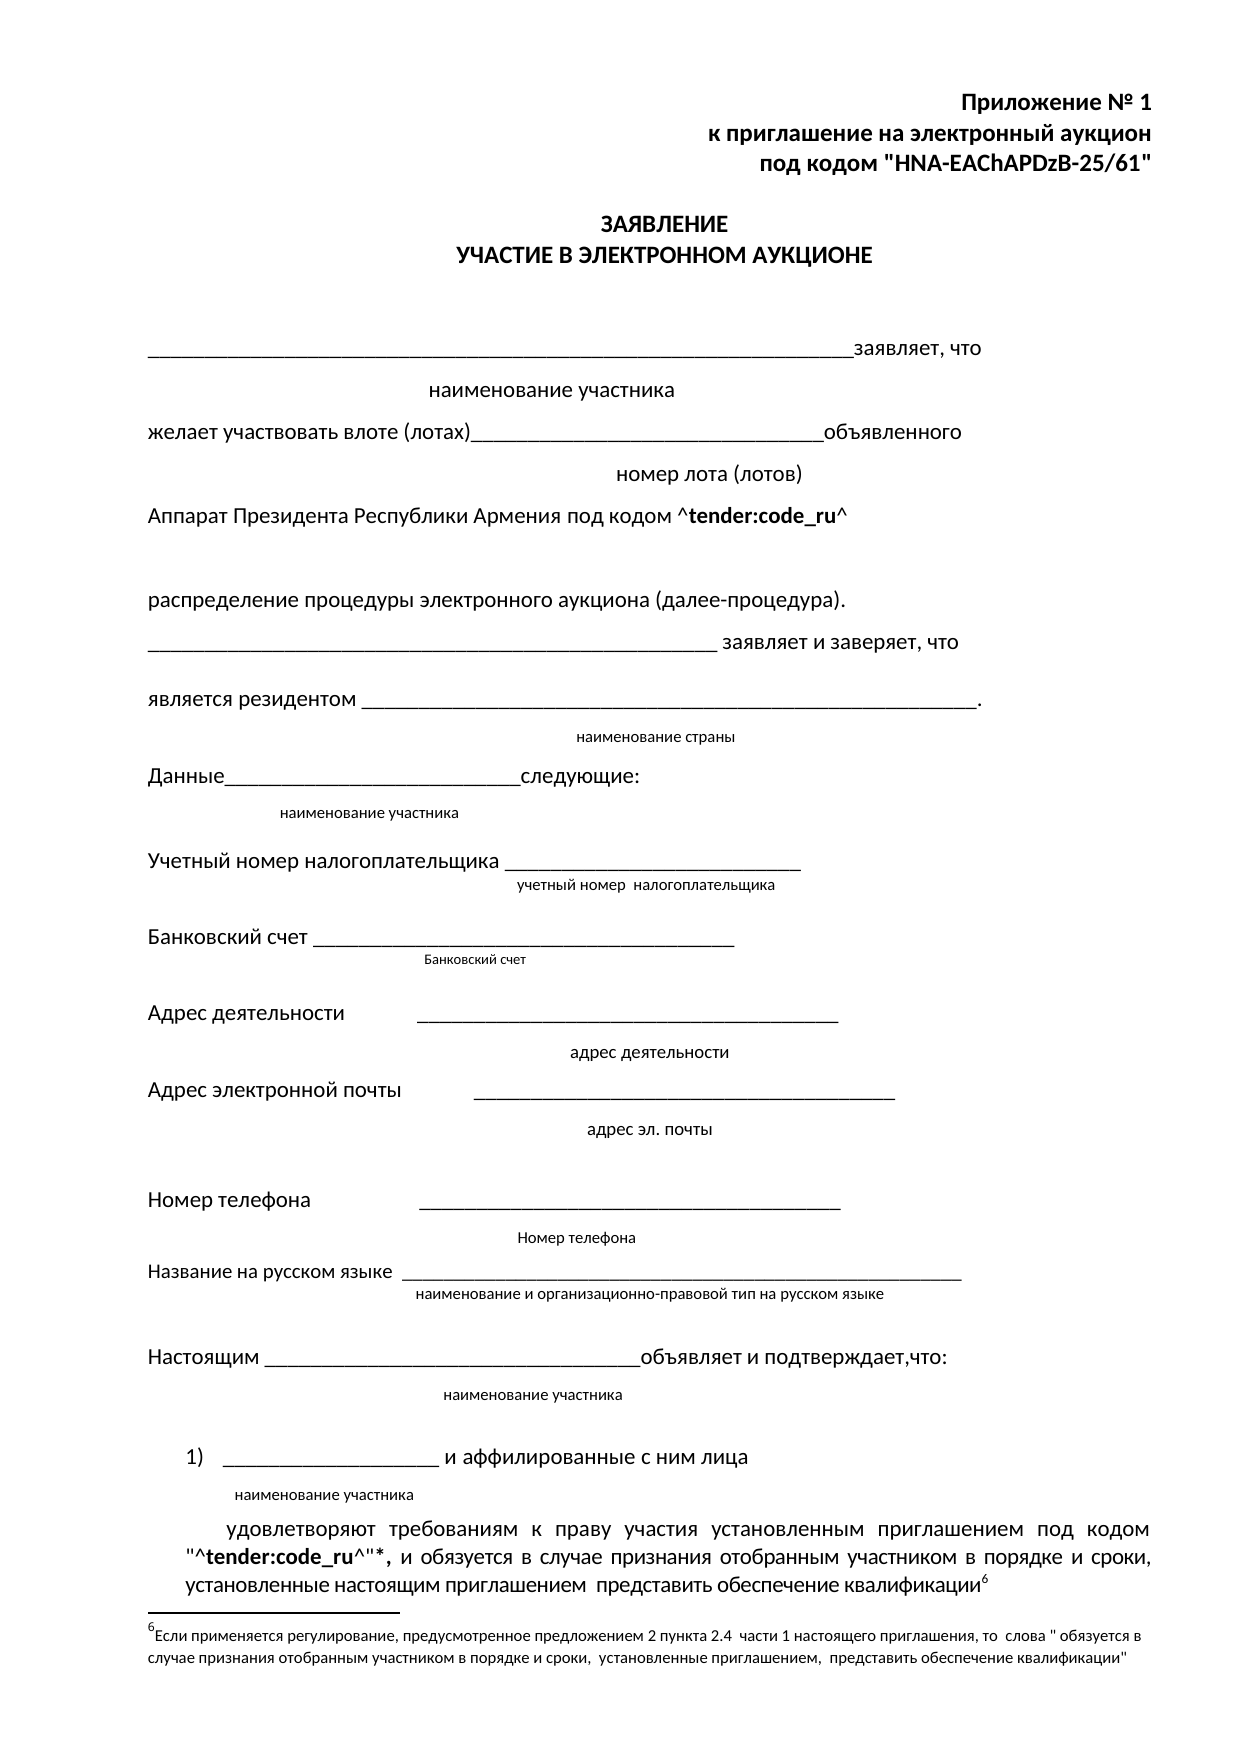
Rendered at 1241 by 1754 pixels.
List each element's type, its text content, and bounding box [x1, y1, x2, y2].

text Приложение № 1 [148, 86, 1152, 117]
text наименование и организационно-правовой тип на русском языке [148, 1283, 1152, 1304]
text наименование страны [576, 727, 1152, 747]
text распределение процедуры электронного аукциона (далее-процедура). [148, 585, 1152, 613]
list ___________________ и аффилированные с ним лица [185, 1442, 1152, 1470]
text Адрес деятельности _____________________________________ [148, 998, 1152, 1026]
text наименование участника [148, 803, 1152, 823]
text учетный номер налогоплательщика [148, 874, 1152, 894]
text наименование участника [148, 1484, 1152, 1504]
text __________________________________________________ заявляет и заверяет, что [148, 627, 1152, 655]
text под кодом "HNA-EAChAPDzB-25/61" [177, 147, 1152, 178]
text ЗАЯВЛЕНИЕ [177, 208, 1152, 239]
text Номер телефона [517, 1227, 1152, 1248]
text Банковский счет [148, 950, 1152, 968]
text адрес деятельности [148, 1040, 1152, 1063]
text Аппарат Президента Республики Армения под кодом ^tender:code_ru^ [148, 501, 1152, 529]
text Банковский счет _____________________________________ [148, 922, 1152, 950]
text к приглашение на электронный аукцион [177, 117, 1152, 147]
text Адрес электронной почты _____________________________________ [148, 1075, 1152, 1103]
text наименование участника [428, 375, 1152, 403]
text ______________________________________________________________заявляет, что [148, 333, 1152, 361]
text Настоящим _________________________________объявляет и подтверждает,что: [148, 1342, 1152, 1370]
text Данные__________________________следующие: [148, 761, 1152, 789]
text является резидентом ______________________________________________________. [148, 684, 1152, 713]
text адрес эл. почты [148, 1117, 1152, 1140]
text Название на русском языке ______________________________________________________ [148, 1258, 1152, 1283]
text наименование участника [443, 1384, 1152, 1404]
text номер лота (лотов) [606, 459, 1152, 487]
text желает участвовать влоте (лотах)_______________________________объявленного [148, 417, 1152, 445]
text Учетный номер налогоплательщика __________________________ [148, 846, 1152, 874]
text удовлетворяют требованиям к праву участия установленным приглашением под кодом "^tender:code_ru^"*, и обязуется в случае признания отобранным участником в порядке и сроки, установленные настоящим приглашением представить обеспечение квалификации [185, 1514, 1152, 1598]
text УЧАСТИЕ В ЭЛЕКТРОННОМ АУКЦИОНЕ [177, 239, 1152, 269]
text Номер телефона _____________________________________ [148, 1186, 1152, 1213]
